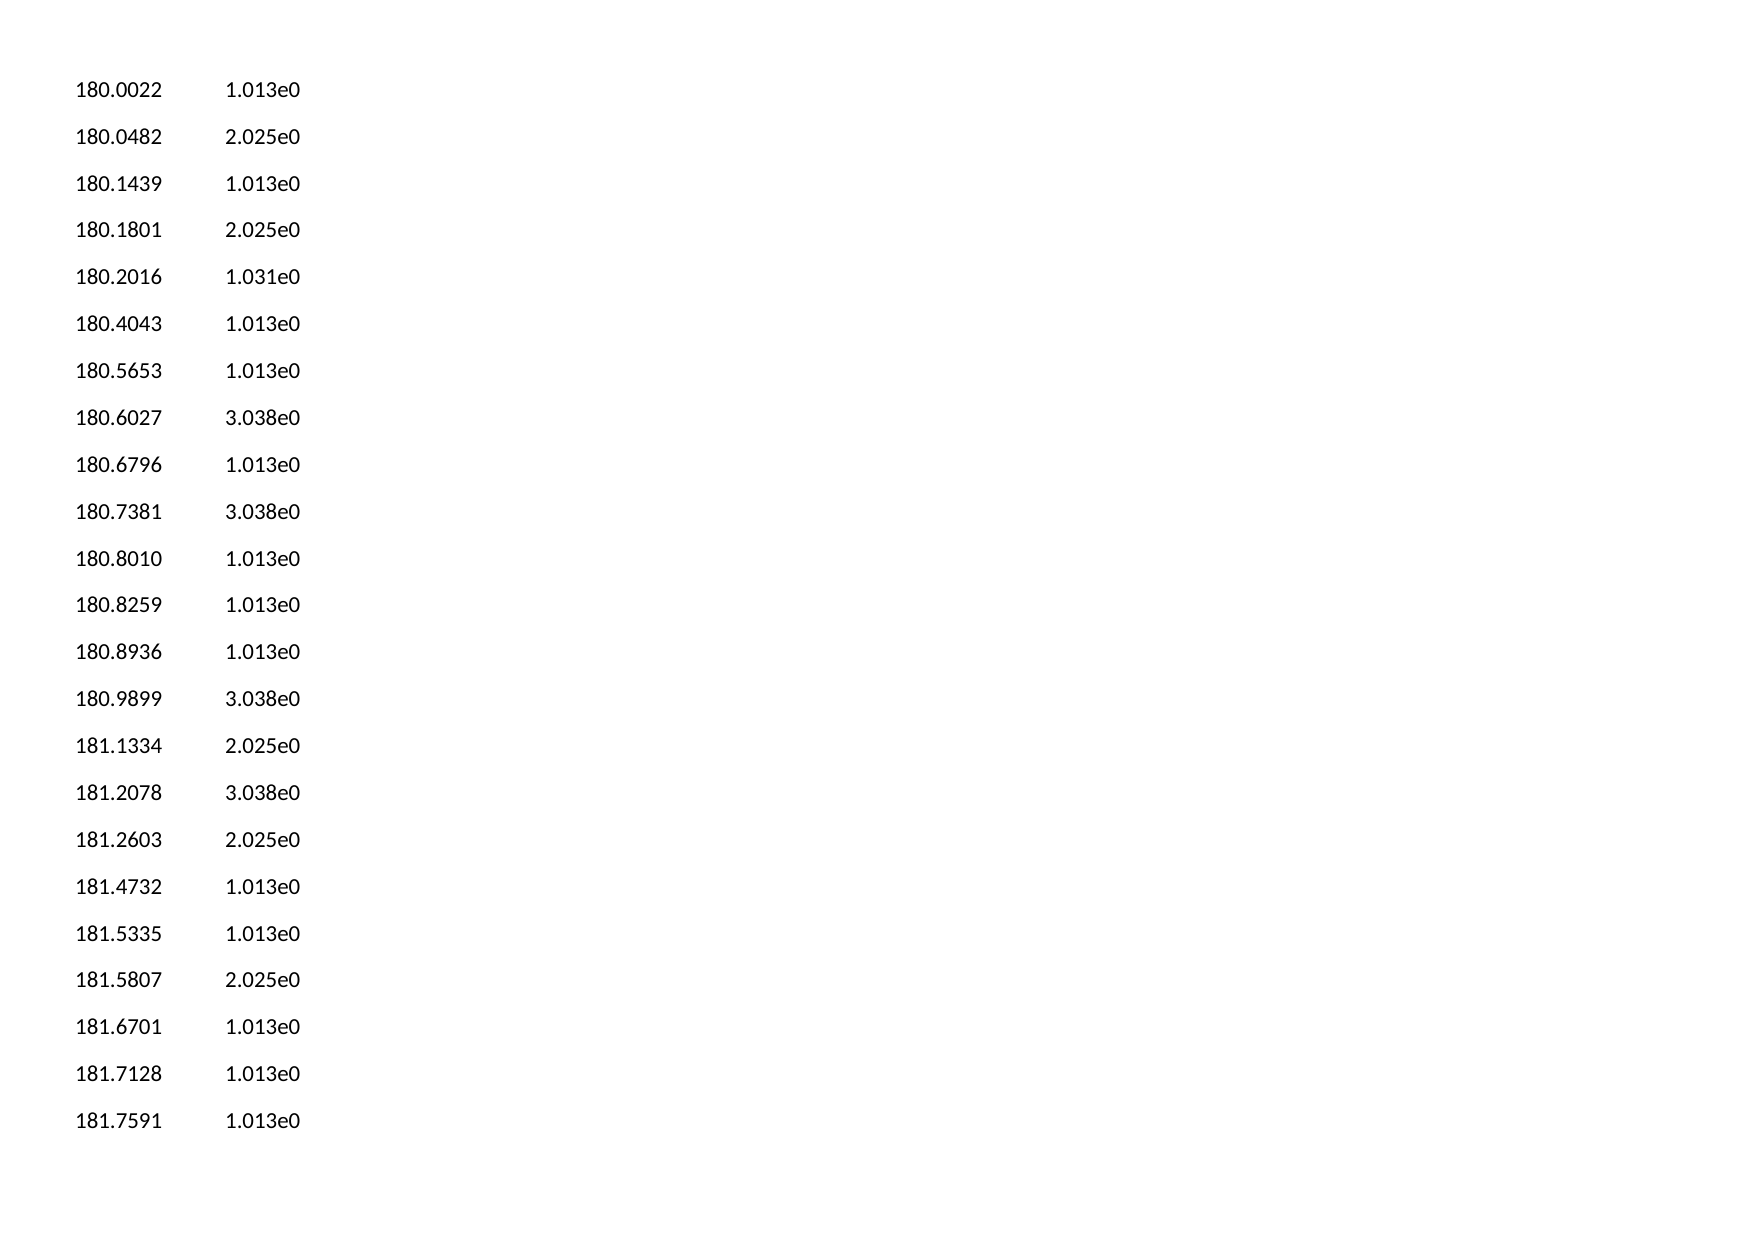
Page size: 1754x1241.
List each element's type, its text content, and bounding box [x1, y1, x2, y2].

text 180.1439 1.013e0 [75, 169, 1679, 197]
text 180.9899 3.038e0 [75, 684, 1679, 712]
text 180.1801 2.025e0 [75, 216, 1679, 244]
text 180.0482 2.025e0 [75, 122, 1679, 150]
text 181.5807 2.025e0 [75, 966, 1679, 994]
text 181.5335 1.013e0 [75, 919, 1679, 947]
text 180.7381 3.038e0 [75, 497, 1679, 525]
text 181.7591 1.013e0 [75, 1106, 1679, 1134]
text 181.2603 2.025e0 [75, 825, 1679, 853]
text 181.4732 1.013e0 [75, 872, 1679, 900]
text 181.7128 1.013e0 [75, 1059, 1679, 1087]
text 181.1334 2.025e0 [75, 731, 1679, 759]
text 180.2016 1.031e0 [75, 262, 1679, 291]
text 180.8259 1.013e0 [75, 591, 1679, 619]
text 180.8010 1.013e0 [75, 544, 1679, 572]
text 180.5653 1.013e0 [75, 356, 1679, 384]
text 180.6796 1.013e0 [75, 450, 1679, 478]
text 180.8936 1.013e0 [75, 637, 1679, 666]
text 180.0022 1.013e0 [75, 75, 1679, 103]
text 181.2078 3.038e0 [75, 778, 1679, 806]
text 180.4043 1.013e0 [75, 309, 1679, 337]
text 180.6027 3.038e0 [75, 403, 1679, 431]
text 181.6701 1.013e0 [75, 1012, 1679, 1041]
